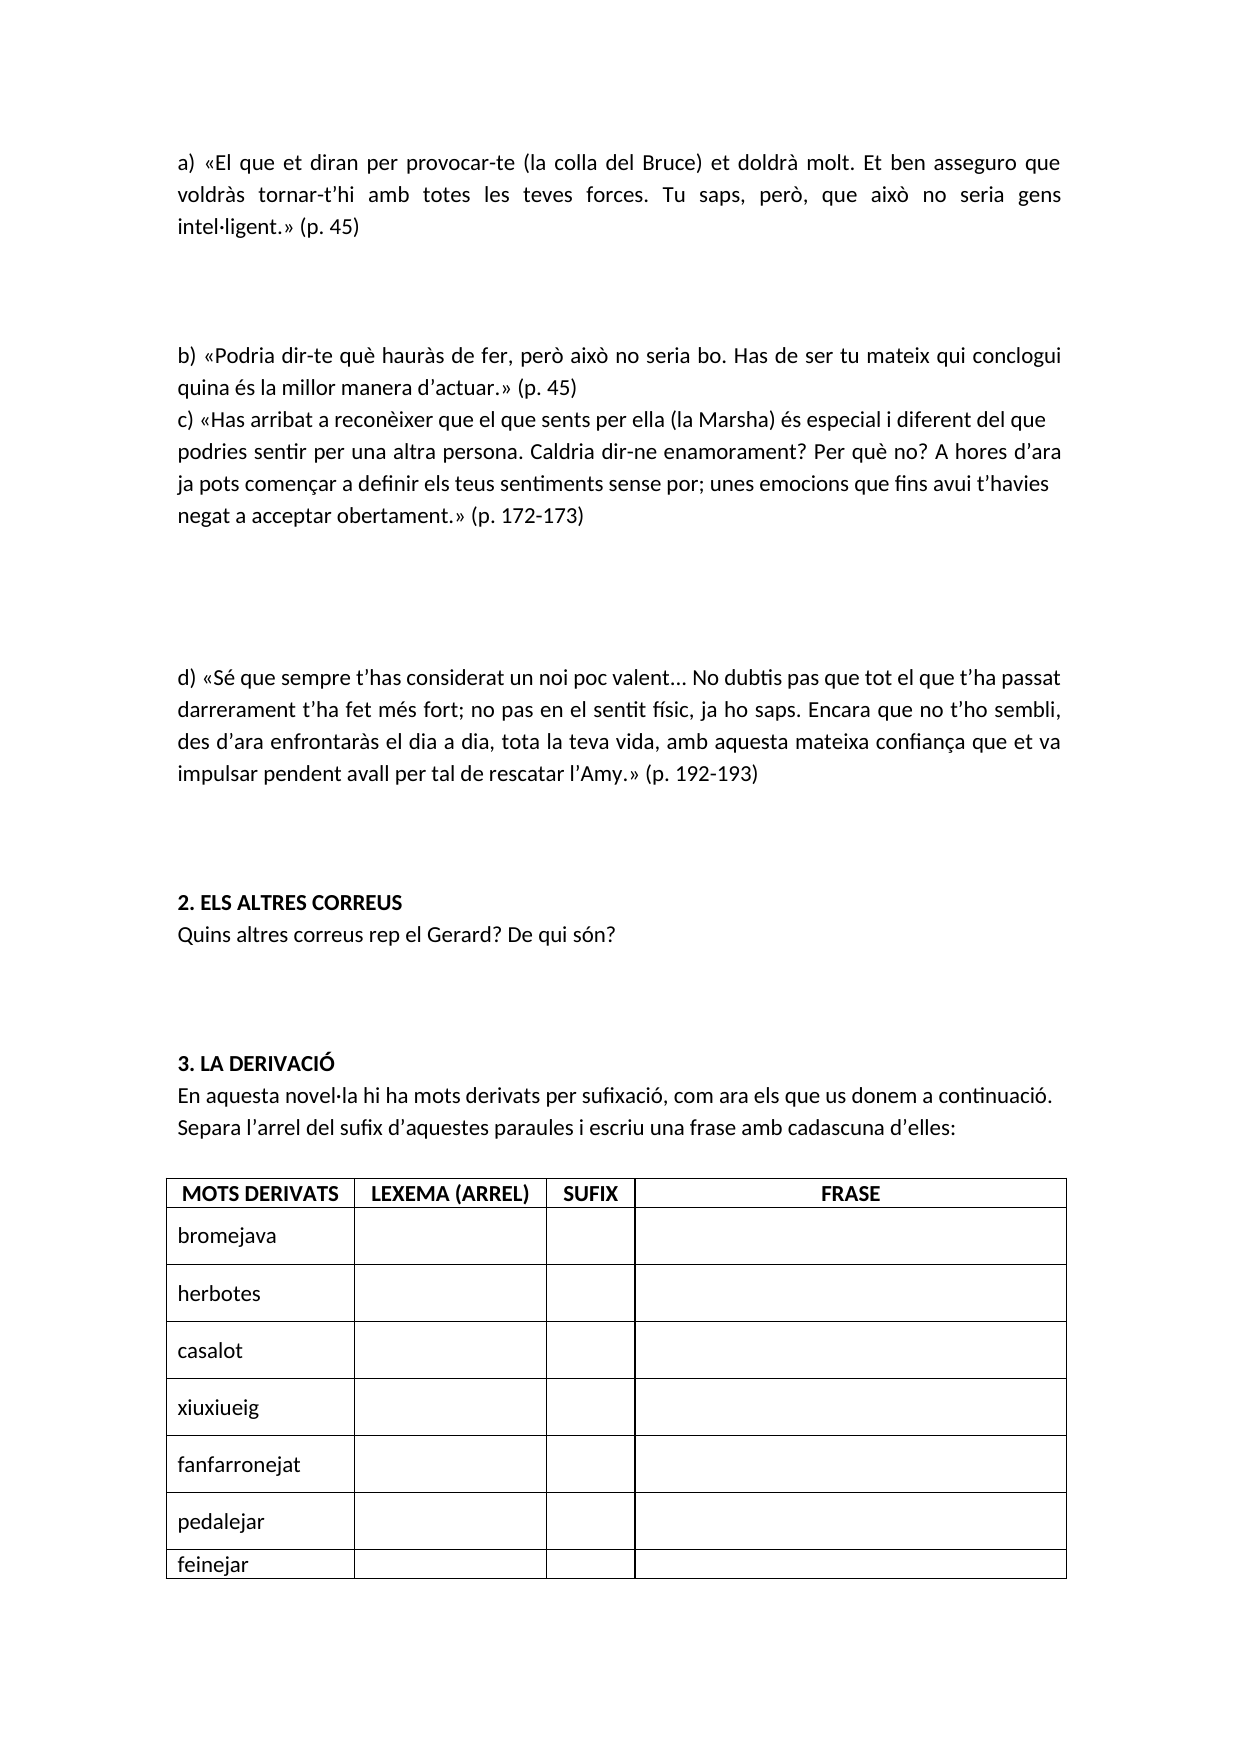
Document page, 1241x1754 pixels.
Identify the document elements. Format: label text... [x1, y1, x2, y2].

table_cell herbotes [167, 1265, 354, 1321]
table_cell [636, 1550, 1066, 1578]
table_header SUFIX [547, 1179, 634, 1207]
table_cell [636, 1265, 1066, 1321]
text 2. ELS ALTRES CORREUS [177, 888, 1063, 916]
text a) «El que et diran per provocar-te (la colla del Bruce) et doldrà molt. Et ben asseguro que voldràs tornar-t’hi amb totes les teves forces. Tu saps, però, que això no seria gens intel·ligent.» (p. 45) [177, 148, 1063, 240]
table_cell [547, 1550, 634, 1578]
table_header LEXEMA (ARREL) [355, 1179, 546, 1207]
table_cell bromejava [167, 1208, 354, 1264]
table_cell fanfarronejat [167, 1436, 354, 1492]
table_cell [636, 1493, 1066, 1549]
table_cell pedalejar [167, 1493, 354, 1549]
text Quins altres correus rep el Gerard? De qui són? [177, 920, 1063, 948]
table_cell [355, 1436, 546, 1492]
table_cell [547, 1379, 634, 1435]
table_cell [547, 1436, 634, 1492]
table_cell casalot [167, 1322, 354, 1378]
table_cell [636, 1379, 1066, 1435]
text b) «Podria dir-te què hauràs de fer, però això no seria bo. Has de ser tu mateix qui conclogui quina és la millor manera d’actuar.» (p. 45) [177, 341, 1063, 401]
table_cell [355, 1379, 546, 1435]
table_cell [355, 1550, 546, 1578]
table_cell [355, 1493, 546, 1549]
text d) «Sé que sempre t’has considerat un noi poc valent... No dubtis pas que tot el que t’ha passat [177, 663, 1063, 691]
text Separa l’arrel del sufix d’aquestes paraules i escriu una frase amb cadascuna d’elles: [177, 1113, 1063, 1141]
table_cell xiuxiueig [167, 1379, 354, 1435]
table_cell [355, 1208, 546, 1264]
table_cell [547, 1493, 634, 1549]
table_cell [636, 1208, 1066, 1264]
text c) «Has arribat a reconèixer que el que sents per ella (la Marsha) és especial i diferent del que [177, 405, 1063, 433]
text darrerament t’ha fet més fort; no pas en el sentit físic, ja ho saps. Encara que no t’ho sembli, des d’ara enfrontaràs el dia a dia, tota la teva vida, amb aquesta mateixa confiança que et va impulsar pendent avall per tal de rescatar l’Amy.» (p. 192-193) [177, 695, 1063, 787]
text negat a acceptar obertament.» (p. 172-173) [177, 502, 1063, 530]
table_cell [547, 1265, 634, 1321]
table_cell [636, 1436, 1066, 1492]
table_cell [355, 1265, 546, 1321]
text En aquesta novel·la hi ha mots derivats per sufixació, com ara els que us donem a continuació. [177, 1081, 1063, 1109]
table_cell [355, 1322, 546, 1378]
table_cell [636, 1322, 1066, 1378]
table_header FRASE [636, 1179, 1066, 1207]
table_header MOTS DERIVATS [167, 1179, 354, 1207]
table_cell [547, 1208, 634, 1264]
table_cell feinejar [167, 1550, 354, 1578]
table_cell [547, 1322, 634, 1378]
text podries sentir per una altra persona. Caldria dir-ne enamorament? Per què no? A hores d’ara ja pots començar a definir els teus sentiments sense por; unes emocions que fins avui t’havies [177, 437, 1063, 497]
text 3. LA DERIVACIÓ [177, 1049, 1063, 1077]
